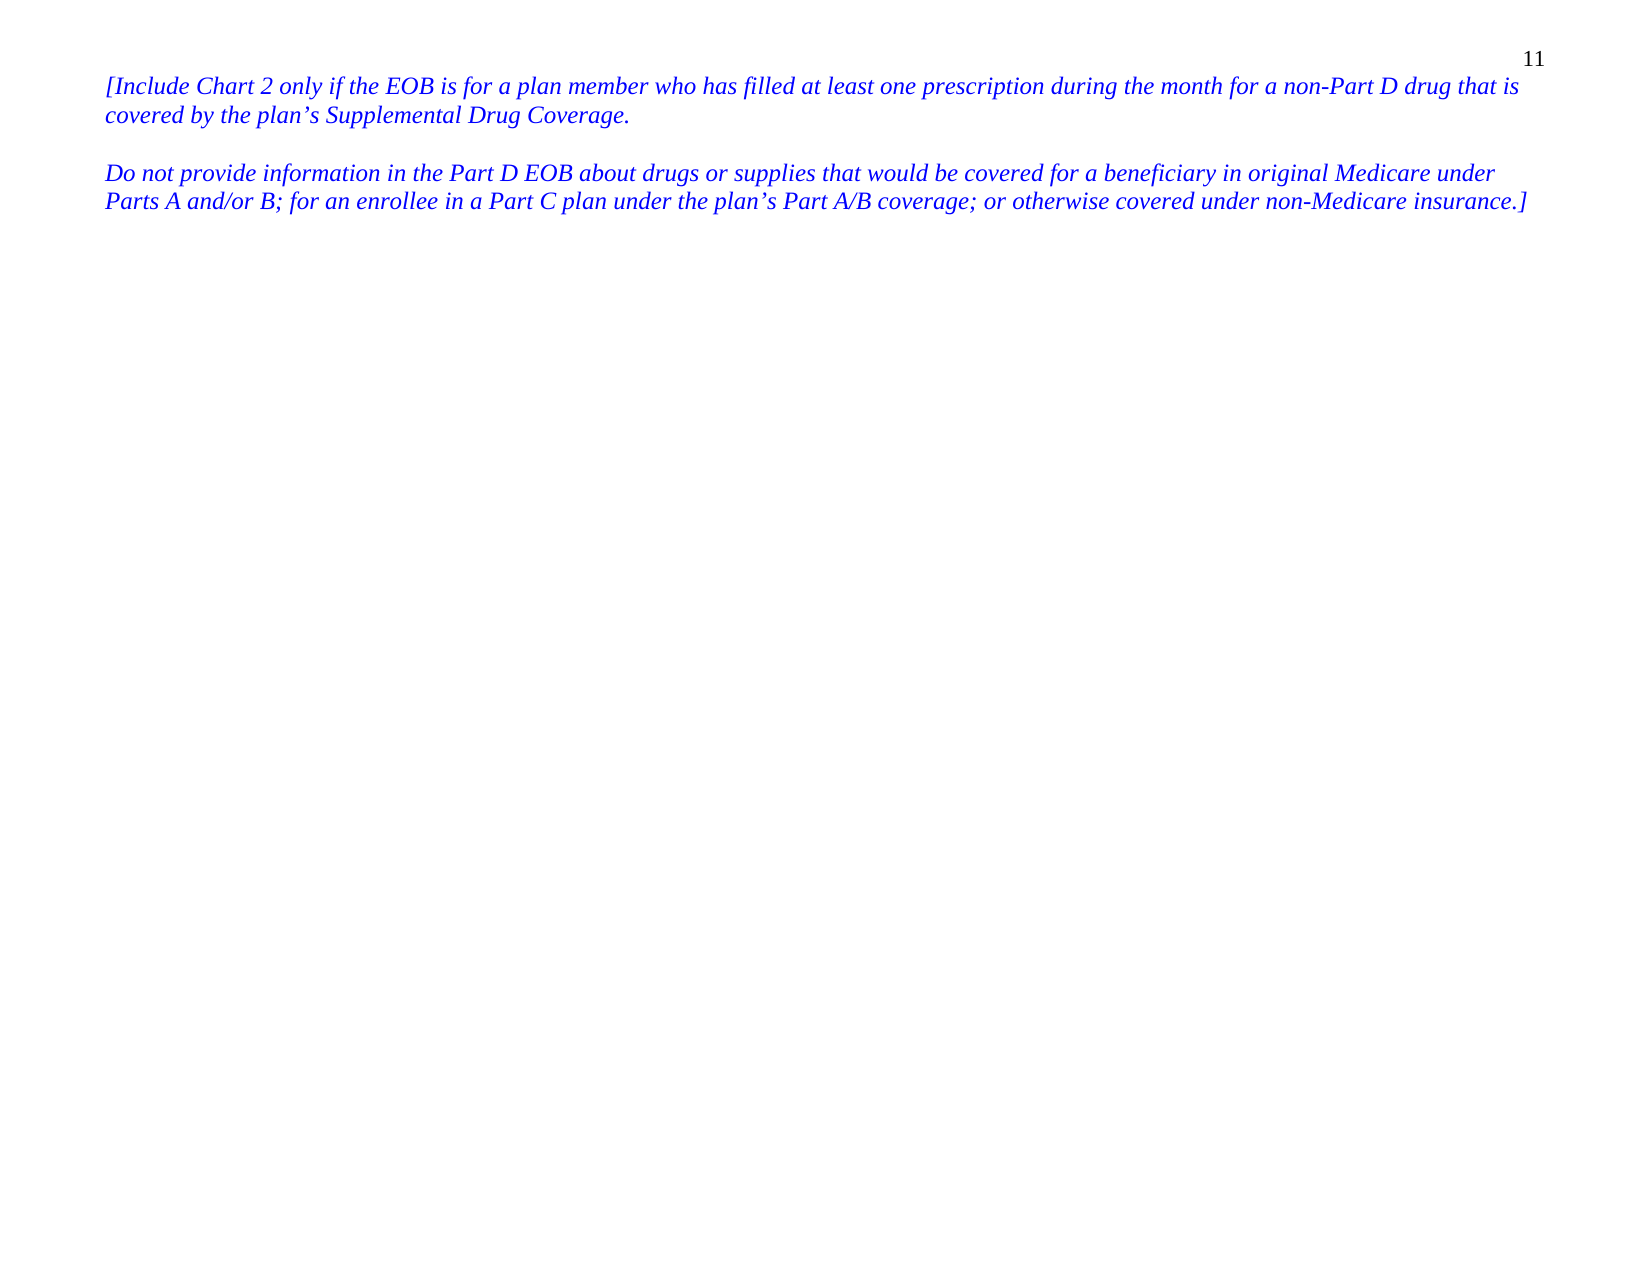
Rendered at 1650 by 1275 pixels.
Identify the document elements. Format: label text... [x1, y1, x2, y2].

text Do not provide information in the Part D EOB about drugs or supplies that would be covered for a beneficiary in original Medicare under Parts A and/or B; for an enrollee in a Part C plan under the plan’s Part A/B coverage; or otherwise covered under non-Medicare insurance.] [105, 158, 1545, 215]
text [Include Chart 2 only if the EOB is for a plan member who has filled at least one prescription during the month for a non-Part D drug that is covered by the plan’s Supplemental Drug Coverage. [105, 71, 1545, 129]
